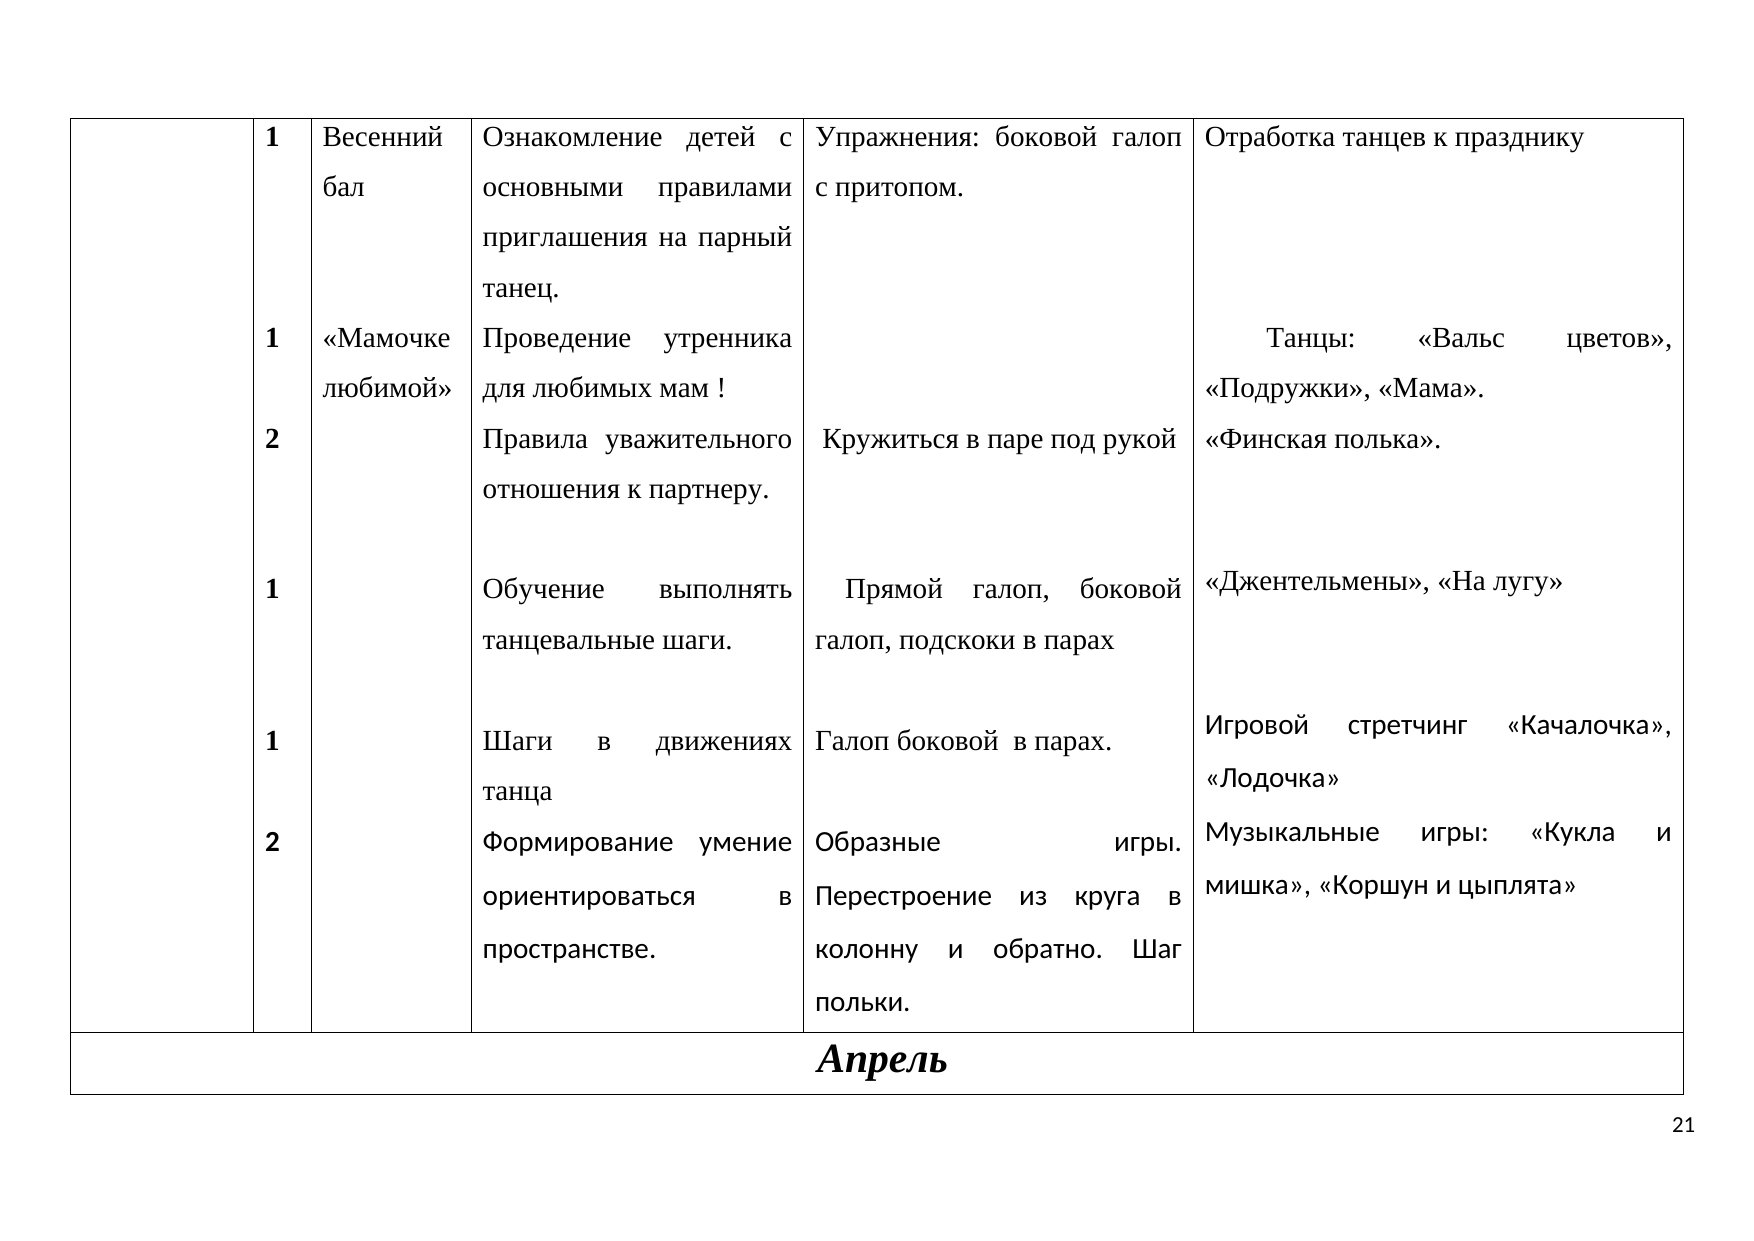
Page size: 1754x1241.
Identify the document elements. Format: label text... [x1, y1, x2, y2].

table_cell Апрель [71, 1033, 1683, 1094]
table_cell Отработка танцев к празднику Танцы: «Вальс цветов», «Подружки», «Мама». «Финская полька». «Джентельмены», «На лугу» Игровой стретчинг «Качалочка», «Лодочка» Музыкальные игры: «Кукла и мишка», «Коршун и цыплята» [1194, 119, 1683, 1032]
table_cell [71, 119, 253, 1032]
table_cell 1 1 2 1 1 2 [254, 119, 311, 1032]
table_cell Весенний бал «Мамочке любимой» [312, 119, 471, 1032]
table_cell Ознакомление детей с основными правилами приглашения на парный танец. Проведение утренника для любимых мам ! Правила уважительного отношения к партнеру. Обучение выполнять танцевальные шаги. Шаги в движениях танца Формирование умение ориентироваться в пространстве. [472, 119, 803, 1032]
table_cell Упражнения: боковой галоп с притопом. Кружиться в паре под рукой Прямой галоп, боковой галоп, подскоки в парах Галоп боковой в парах. Образные игры. Перестроение из круга в колонну и обратно. Шаг польки. [804, 119, 1193, 1032]
